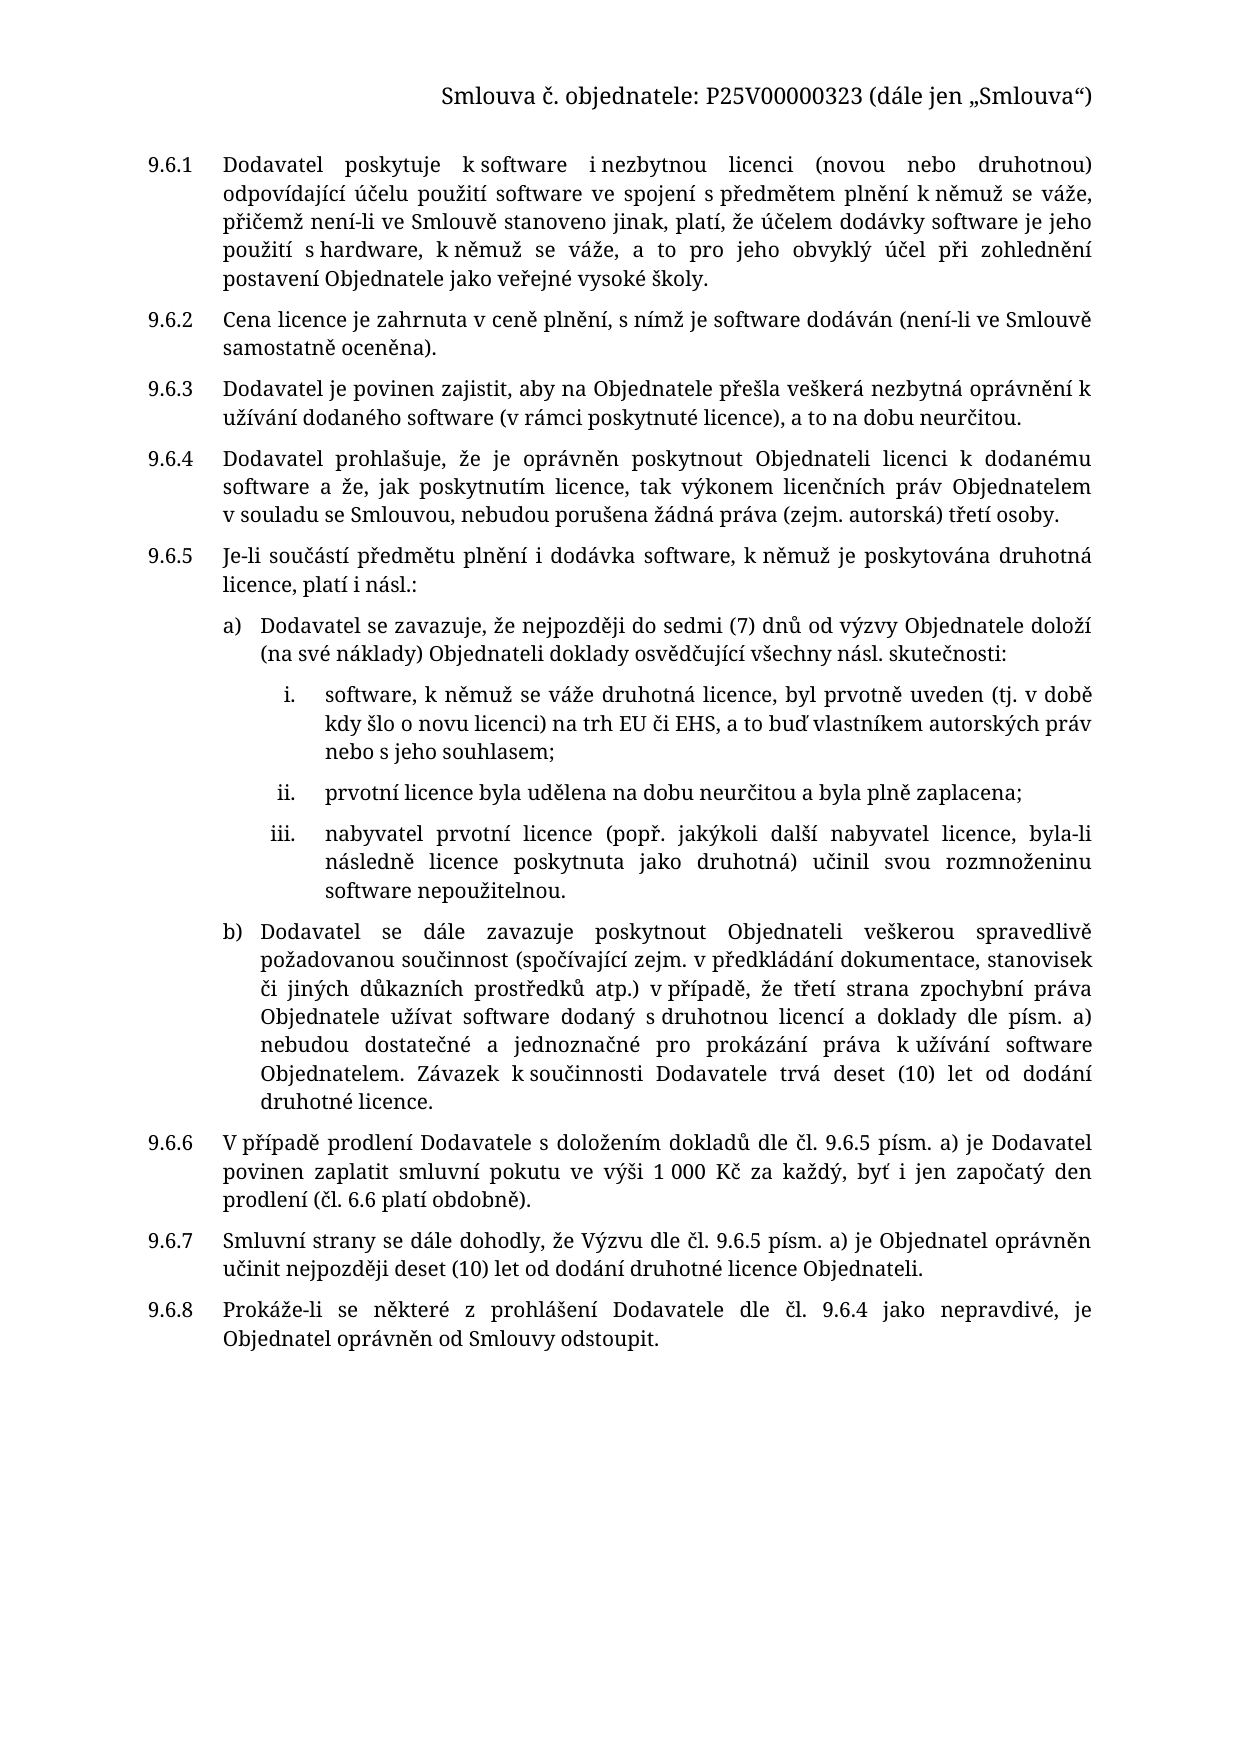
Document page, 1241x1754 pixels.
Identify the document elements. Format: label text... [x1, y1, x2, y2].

list Dodavatel se dále zavazuje poskytnout Objednateli veškerou spravedlivě požadovanou součinnost (spočívající zejm. v předkládání dokumentace, stanovisek či jiných důkazních prostředků atp.) v případě, že třetí strana zpochybní práva Objednatele užívat software dodaný s druhotnou licencí a doklady dle písm. a) nebudou dostatečné a jednoznačné pro prokázání práva k užívání software Objednatelem. Závazek k součinnosti Dodavatele trvá deset (10) let od dodání druhotné licence. [223, 917, 1093, 1116]
list Prokáže-li se některé z prohlášení Dodavatele dle čl. 9.6.4 jako nepravdivé, je Objednatel oprávněn od Smlouvy odstoupit. [148, 1296, 1093, 1352]
list software, k němuž se váže druhotná licence, byl prvotně uveden (tj. v době kdy šlo o novu licenci) na trh EU či EHS, a to buď vlastníkem autorských práv nebo s jeho souhlasem; [295, 680, 1093, 766]
list Dodavatel poskytuje k software i nezbytnou licenci (novou nebo druhotnou) odpovídající účelu použití software ve spojení s předmětem plnění k němuž se váže, přičemž není-li ve Smlouvě stanoveno jinak, platí, že účelem dodávky software je jeho použití s hardware, k němuž se váže, a to pro jeho obvyklý účel při zohlednění postavení Objednatele jako veřejné vysoké školy. [148, 150, 1093, 292]
list Je-li součástí předmětu plnění i dodávka software, k němuž je poskytována druhotná licence, platí i násl.: [148, 541, 1093, 598]
list prvotní licence byla udělena na dobu neurčitou a byla plně zaplacena; [295, 778, 1093, 806]
list Dodavatel se zavazuje, že nejpozději do sedmi (7) dnů od výzvy Objednatele doloží (na své náklady) Objednateli doklady osvědčující všechny násl. skutečnosti: [223, 611, 1093, 668]
list nabyvatel prvotní licence (popř. jakýkoli další nabyvatel licence, byla-li následně licence poskytnuta jako druhotná) učinil svou rozmnoženinu software nepoužitelnou. [295, 819, 1093, 904]
list Smluvní strany se dále dohodly, že Výzvu dle čl. 9.6.5 písm. a) je Objednatel oprávněn učinit nejpozději deset (10) let od dodání druhotné licence Objednateli. [148, 1226, 1093, 1283]
list Dodavatel je povinen zajistit, aby na Objednatele přešla veškerá nezbytná oprávnění k užívání dodaného software (v rámci poskytnuté licence), a to na dobu neurčitou. [148, 374, 1093, 431]
list Cena licence je zahrnuta v ceně plnění, s nímž je software dodáván (není-li ve Smlouvě samostatně oceněna). [148, 305, 1093, 362]
list V případě prodlení Dodavatele s doložením dokladů dle čl. 9.6.5 písm. a) je Dodavatel povinen zaplatit smluvní pokutu ve výši 1 000 Kč za každý, byť i jen započatý den prodlení (čl. 6.6 platí obdobně). [148, 1128, 1093, 1214]
list Dodavatel prohlašuje, že je oprávněn poskytnout Objednateli licenci k dodanému software a že, jak poskytnutím licence, tak výkonem licenčních práv Objednatelem v souladu se Smlouvou, nebudou porušena žádná práva (zejm. autorská) třetí osoby. [148, 444, 1093, 529]
